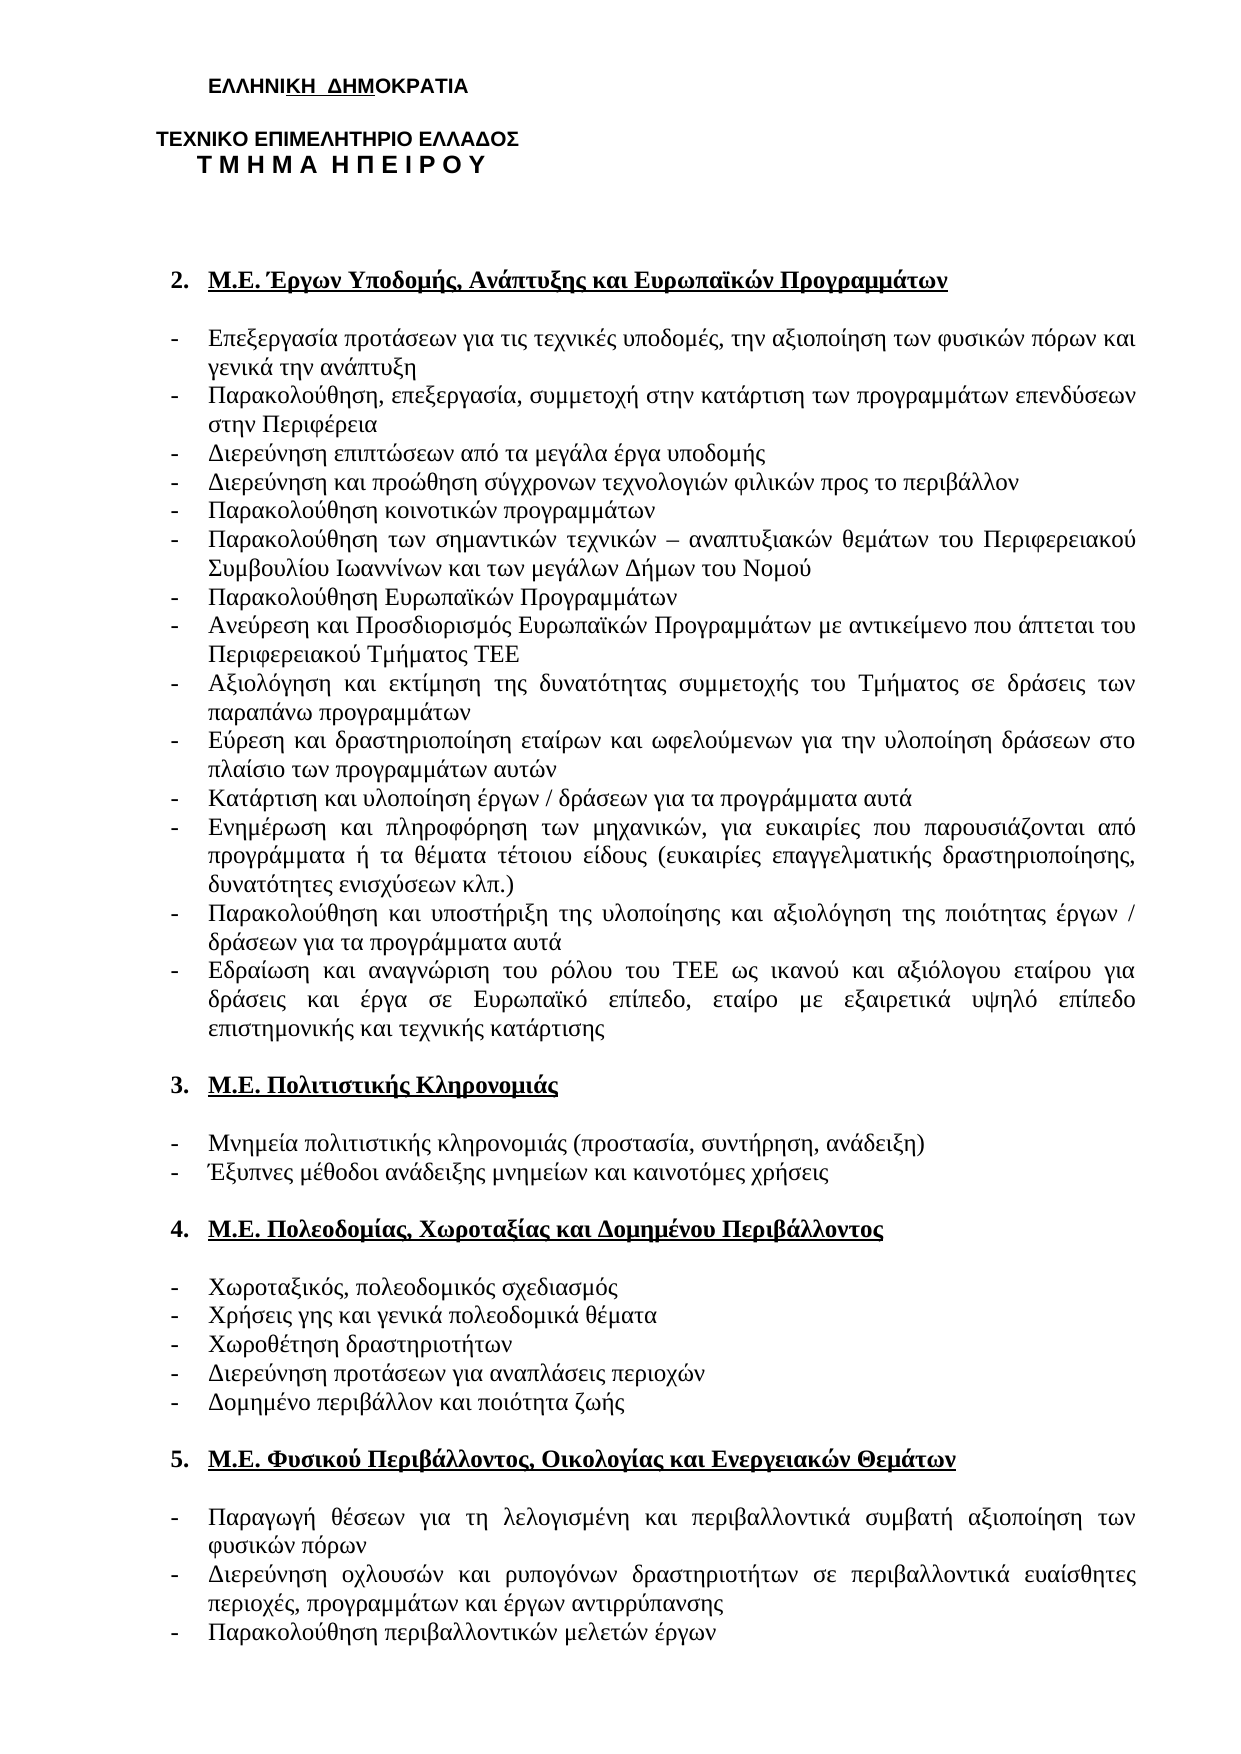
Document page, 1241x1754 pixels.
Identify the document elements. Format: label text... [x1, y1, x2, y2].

list Χωροθέτηση δραστηριοτήτων [170, 1329, 1137, 1358]
list Παρακολούθηση περιβαλλοντικών μελετών έργων [170, 1617, 1137, 1645]
list Διερεύνηση και προώθηση σύγχρονων τεχνολογιών φιλικών προς το περιβάλλον [170, 467, 1137, 495]
list Δομημένο περιβάλλον και ποιότητα ζωής [170, 1387, 1137, 1415]
list Έξυπνες μέθοδοι ανάδειξης μνημείων και καινοτόμες χρήσεις [170, 1157, 1137, 1185]
list Μ.Ε. Πολεοδομίας, Χωροταξίας και Δομημένου Περιβάλλοντος [170, 1214, 1137, 1243]
list Κατάρτιση και υλοποίηση έργων / δράσεων για τα προγράμματα αυτά [170, 783, 1137, 812]
list Εύρεση και δραστηριοποίηση εταίρων και ωφελούμενων για την υλοποίηση δράσεων στο πλαίσιο των προγραμμάτων αυτών [170, 725, 1137, 783]
list Παρακολούθηση και υποστήριξη της υλοποίησης και αξιολόγηση της ποιότητας έργων / δράσεων για τα προγράμματα αυτά [170, 898, 1137, 955]
list Διερεύνηση οχλουσών και ρυπογόνων δραστηριοτήτων σε περιβαλλοντικά ευαίσθητες περιοχές, προγραμμάτων και έργων αντιρρύπανσης [170, 1559, 1137, 1617]
list Μ.Ε. Πολιτιστικής Κληρονομιάς [170, 1070, 1137, 1099]
list Παρακολούθηση, επεξεργασία, συμμετοχή στην κατάρτιση των προγραμμάτων επενδύσεων στην Περιφέρεια [170, 380, 1137, 438]
list Αξιολόγηση και εκτίμηση της δυνατότητας συμμετοχής του Τμήματος σε δράσεις των παραπάνω προγραμμάτων [170, 668, 1137, 725]
list Μνημεία πολιτιστικής κληρονομιάς (προστασία, συντήρηση, ανάδειξη) [170, 1128, 1137, 1157]
list Παρακολούθηση Ευρωπαϊκών Προγραμμάτων [170, 582, 1137, 610]
list Εδραίωση και αναγνώριση του ρόλου του ΤΕΕ ως ικανού και αξιόλογου εταίρου για δράσεις και έργα σε Ευρωπαϊκό επίπεδο, εταίρο με εξαιρετικά υψηλό επίπεδο επιστημονικής και τεχνικής κατάρτισης [170, 955, 1137, 1042]
list Επεξεργασία προτάσεων για τις τεχνικές υποδομές, την αξιοποίηση των φυσικών πόρων και γενικά την ανάπτυξη [170, 323, 1137, 380]
list Διερεύνηση επιπτώσεων από τα μεγάλα έργα υποδομής [170, 438, 1137, 467]
list Χρήσεις γης και γενικά πολεοδομικά θέματα [170, 1300, 1137, 1329]
list Ενημέρωση και πληροφόρηση των μηχανικών, για ευκαιρίες που παρουσιάζονται από προγράμματα ή τα θέματα τέτοιου είδους (ευκαιρίες επαγγελματικής δραστηριοποίησης, δυνατότητες ενισχύσεων κλπ.) [170, 812, 1137, 898]
list Παρακολούθηση των σημαντικών τεχνικών – αναπτυξιακών θεμάτων του Περιφερειακού Συμβουλίου Ιωαννίνων και των μεγάλων Δήμων του Νομού [170, 524, 1137, 582]
list Διερεύνηση προτάσεων για αναπλάσεις περιοχών [170, 1358, 1137, 1387]
list Παραγωγή θέσεων για τη λελογισμένη και περιβαλλοντικά συμβατή αξιοποίηση των φυσικών πόρων [170, 1502, 1137, 1559]
list Μ.Ε. Έργων Υποδομής, Ανάπτυξης και Ευρωπαϊκών Προγραμμάτων [170, 265, 1137, 294]
list Μ.Ε. Φυσικού Περιβάλλοντος, Οικολογίας και Ενεργειακών Θεμάτων [170, 1444, 1137, 1473]
list Ανεύρεση και Προσδιορισμός Ευρωπαϊκών Προγραμμάτων με αντικείμενο που άπτεται του Περιφερειακού Τμήματος ΤΕΕ [170, 610, 1137, 668]
list Χωροταξικός, πολεοδομικός σχεδιασμός [170, 1272, 1137, 1300]
list Παρακολούθηση κοινοτικών προγραμμάτων [170, 495, 1137, 524]
